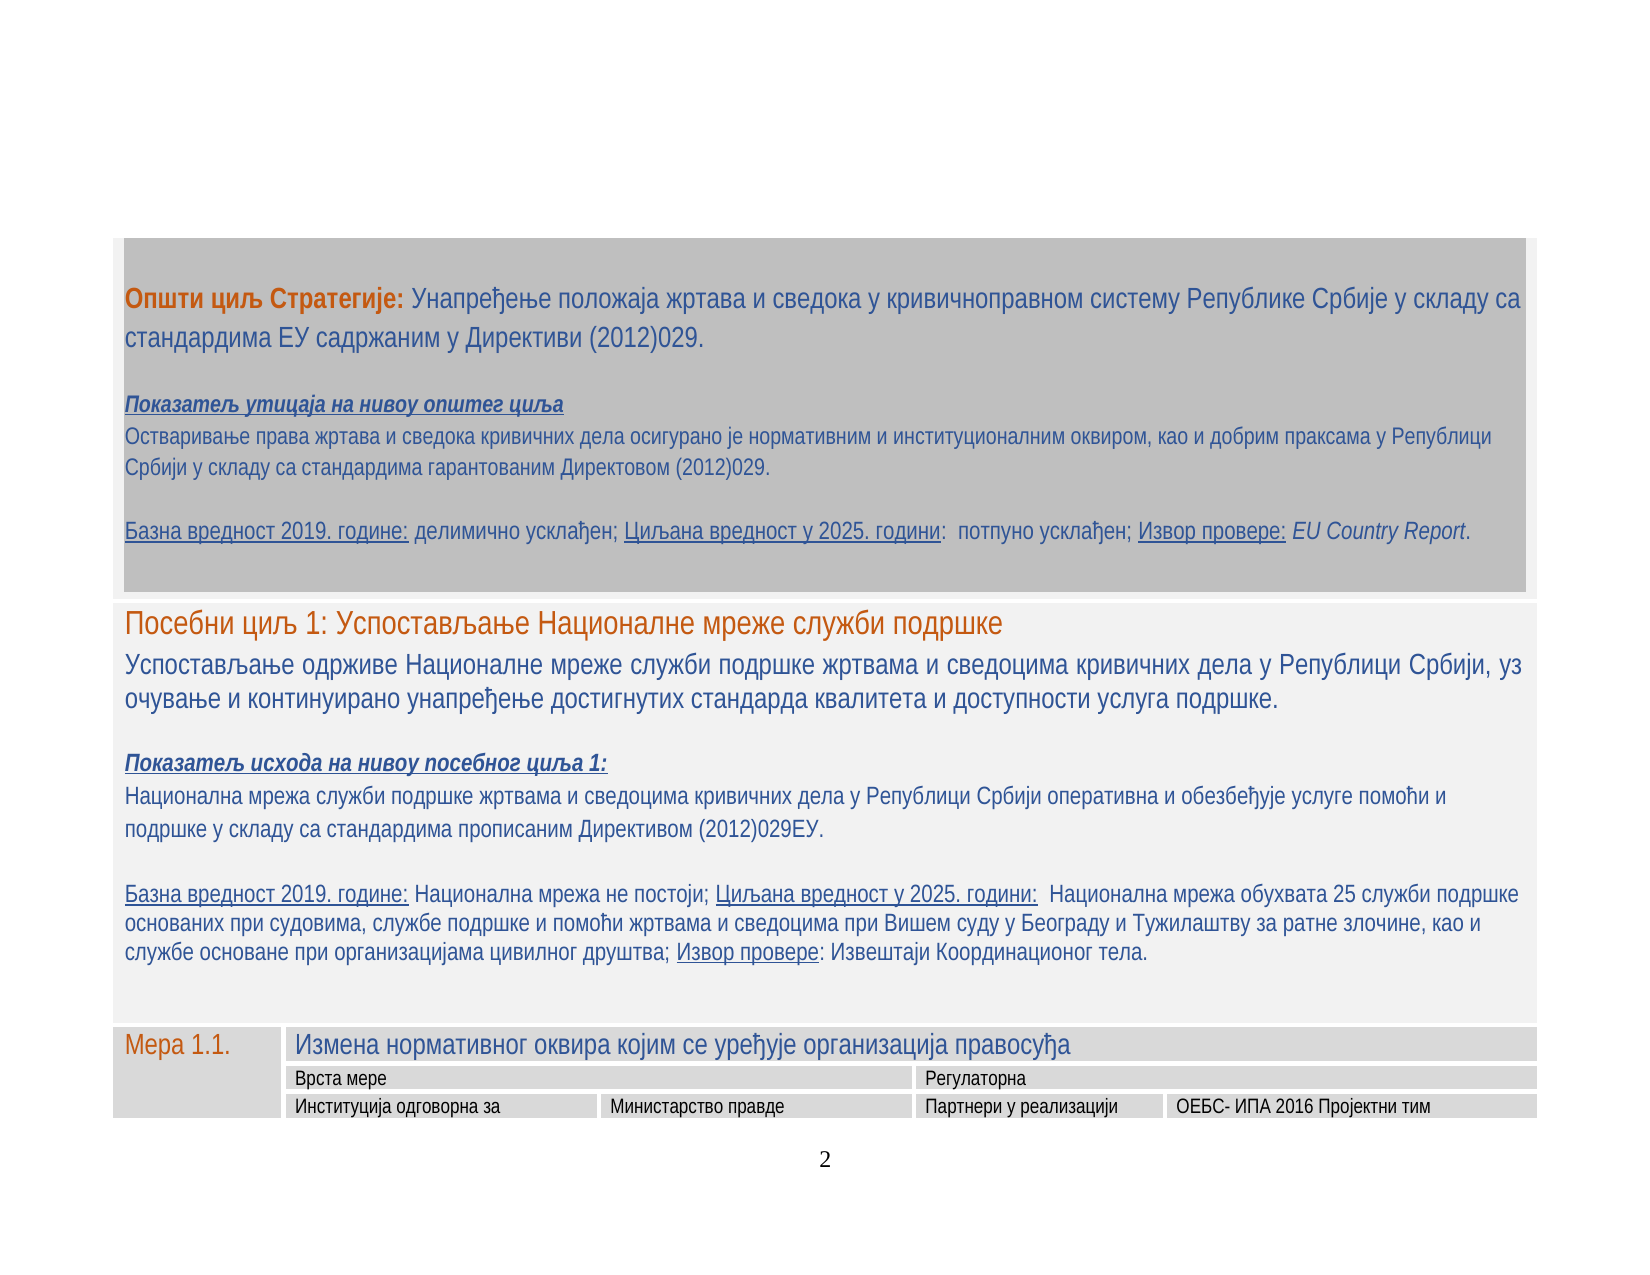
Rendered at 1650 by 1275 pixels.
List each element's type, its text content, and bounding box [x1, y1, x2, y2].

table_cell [286, 1094, 597, 1118]
table_cell Мера 1.1. [113, 1027, 281, 1118]
table_cell Министарство правде [601, 1094, 912, 1118]
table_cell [1167, 1094, 1537, 1118]
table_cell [916, 1094, 1163, 1118]
table_cell Регулаторна [916, 1066, 1537, 1089]
table_cell Врста мере [286, 1066, 912, 1089]
table_header Општи циљ Стратегије: Унапређење положаја жртава и сведока у кривичноправном систему Републике Србије у складу са стандардима ЕУ садржаним у Директиви (2012)029. Показатељ утицаја на нивоу општег циља Остваривање права жртава и сведока кривичних дела осигурано је нормативним и институционалним оквиром, као и добрим праксама у Републици Србији у складу са стандардима гарантованим Директовом (2012)029. Базна вредност 2019. године: делимично усклађен; Циљана вредност у 2025. години: потпуно усклађен; Извор провере: EU Country Report. [113, 238, 1537, 599]
table_cell Посебни циљ 1: Успостављање Националне мреже служби подршке Успостављање одрживе Националне мреже служби подршке жртвама и сведоцима кривичних дела у Републици Србији, уз очување и континуирано унапређење достигнутих стандарда квалитета и доступности услуга подршке. Показатељ исхода на нивоу посебног циља 1: Национална мрежа служби подршке жртвама и сведоцима кривичних дела у Републици Србији оперативна и обезбеђује услуге помоћи и подршке у складу са стандардима прописаним Директивом (2012)029ЕУ. Базна вредност 2019. године: Национална мрежа не постоји; Циљана вредност у 2025. години: Национална мрежа обухвата 25 служби подршке основаних при судовима, службе подршке и помоћи жртвама и сведоцима при Вишем суду у Београду и Тужилаштву за ратне злочине, као и службе основане при организацијама цивилног друштва; Извор провере: Извештаји Координационог тела. [113, 603, 1537, 1023]
table_cell Измена нормативног оквира којим се уређује организација правосуђа [286, 1027, 1537, 1061]
